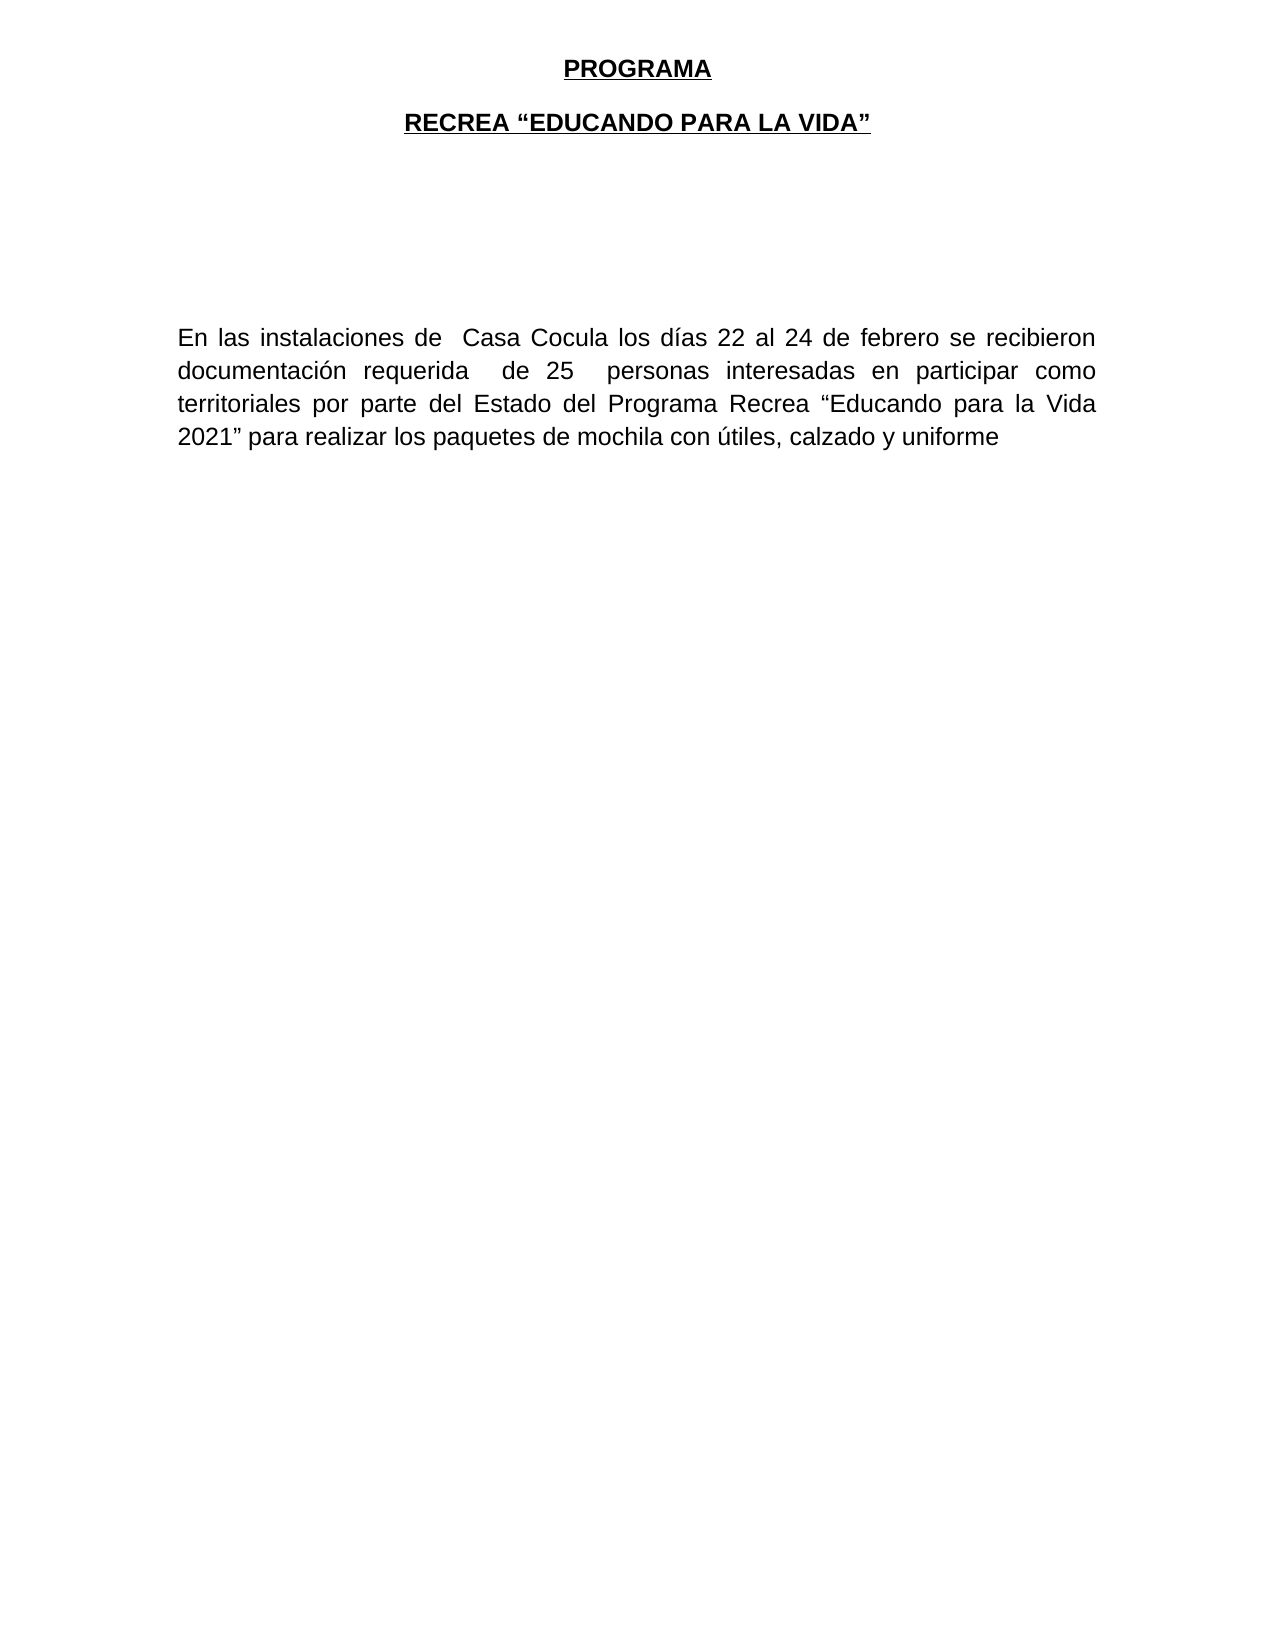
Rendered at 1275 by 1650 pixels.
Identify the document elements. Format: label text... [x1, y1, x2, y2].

text En las instalaciones de Casa Cocula los días 22 al 24 de febrero se recibieron documentación requerida de 25 personas interesadas en participar como territoriales por parte del Estado del Programa Recrea “Educando para la Vida 2021” para realizar los paquetes de mochila con útiles, calzado y uniforme [177, 323, 1098, 451]
text RECREA “EDUCANDO PARA LA VIDA” [177, 108, 1098, 136]
text PROGRAMA [177, 54, 1098, 83]
